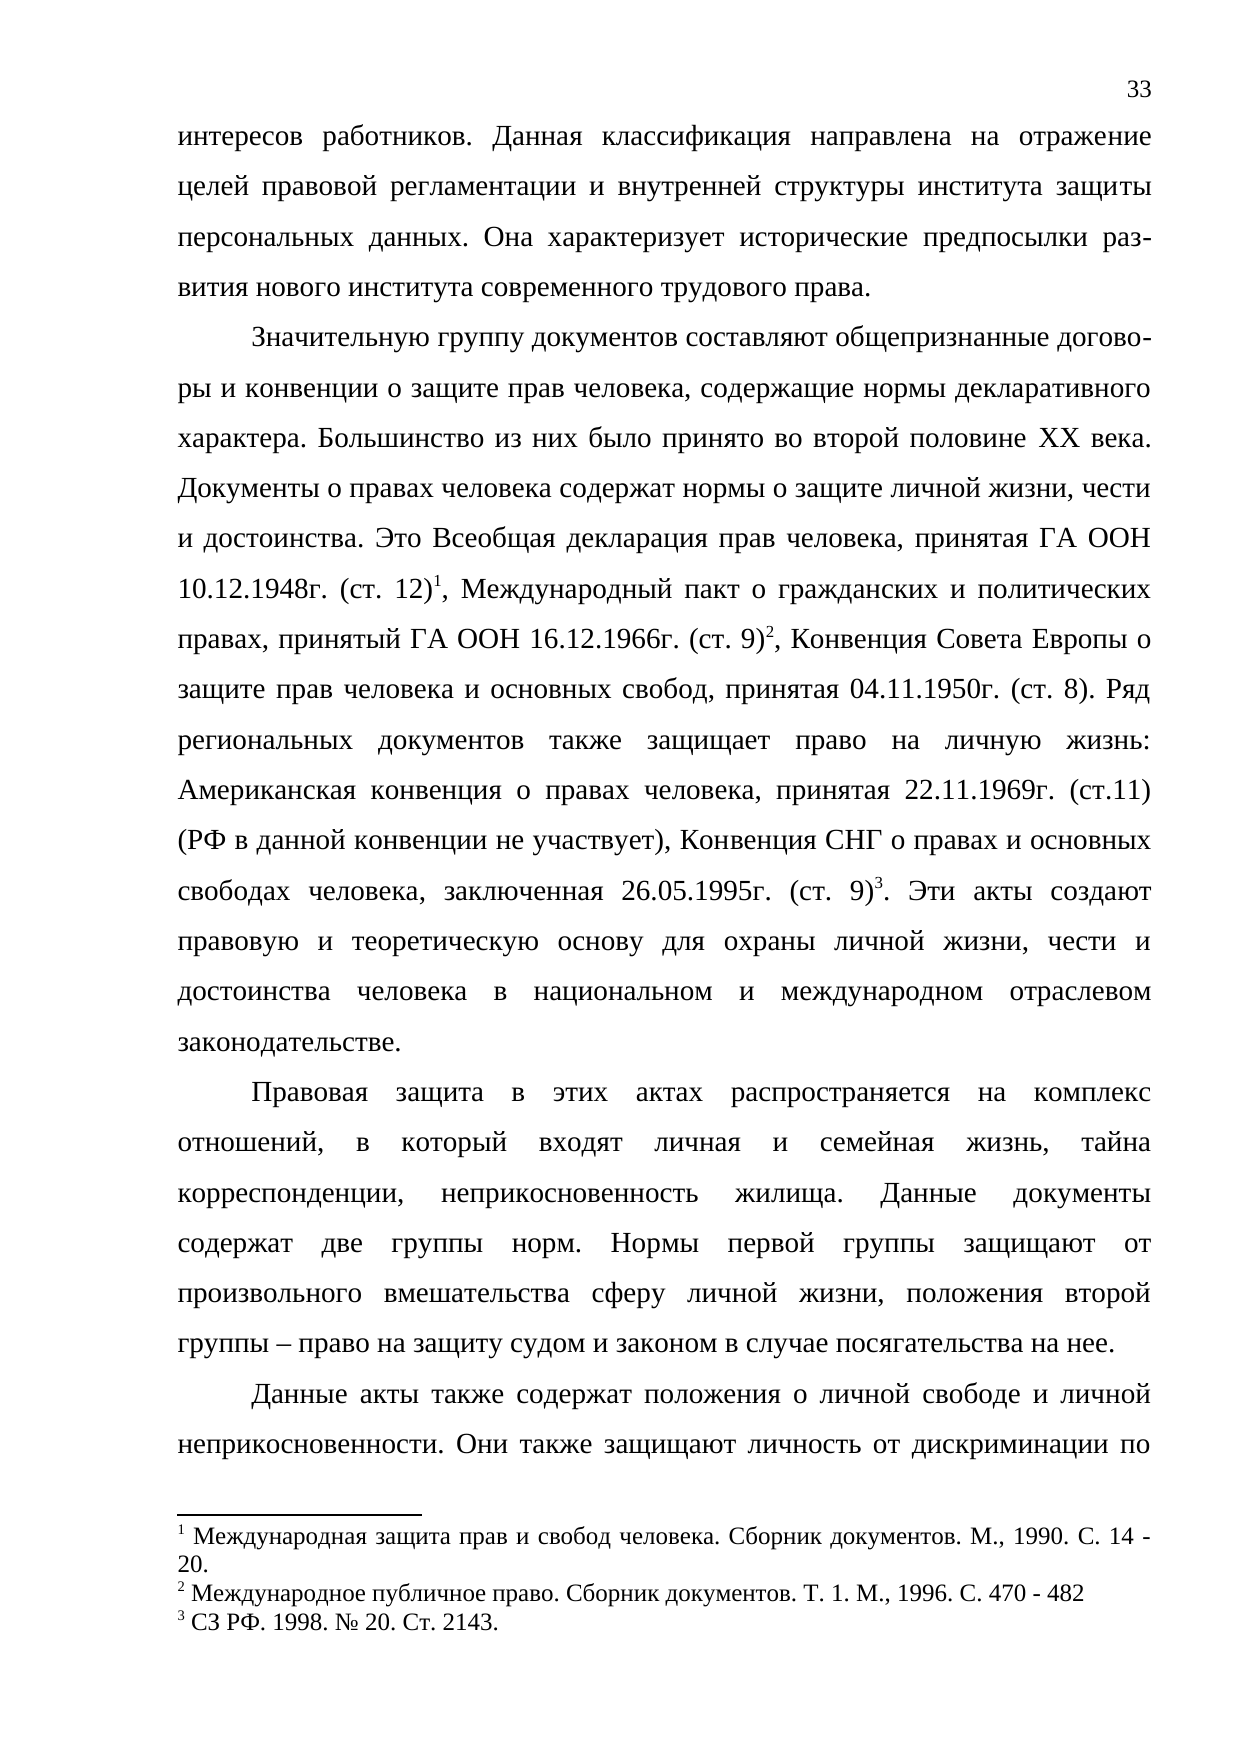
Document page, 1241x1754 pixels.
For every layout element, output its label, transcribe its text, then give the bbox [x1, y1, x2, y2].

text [177, 1376, 1152, 1460]
text Значительную группу документов составляют общепризнанные договоры и конвенции о защите прав человека, содержащие нормы декларативного характера. Большинство из них было принято во второй половине XX века. Документы о правах человека содержат нормы о защите личной жизни, чести и достоинства. Это Всеобщая декларация прав человека, принятая ГА ООН 10.12.1948г. (ст. 12), Международный пакт о гражданских и политических правах, принятый ГА ООН 16.12.1966г. (ст. 9), Конвенция Совета Европы о защите прав человека и основных свобод, принятая 04.11.1950г. (ст. 8). Ряд региональных документов также защищает право на личную жизнь: Американская конвенция о правах человека, принятая 22.11.1969г. (ст.11) (РФ в данной конвенции не участвует), Конвенция СНГ о правах и основных свободах человека, заключенная 26.05.1995г. (ст. 9). Эти акты создают правовую и теоретическую основу для охраны личной жизни, чести и достоинства человека в национальном и международном отраслевом законодательстве. [177, 319, 1152, 1057]
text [177, 118, 1152, 303]
text Правовая защита в этих актах распространяется на комплекс отношений, в который входят личная и семейная жизнь, тайна корреспонденции, неприкосновенность жилища. Данные документы содержат две группы норм. Нормы первой группы защищают от произвольного вмешательства сферу личной жизни, положения второй группы – право на защиту судом и законом в случае посягательства на нее. [177, 1074, 1152, 1359]
